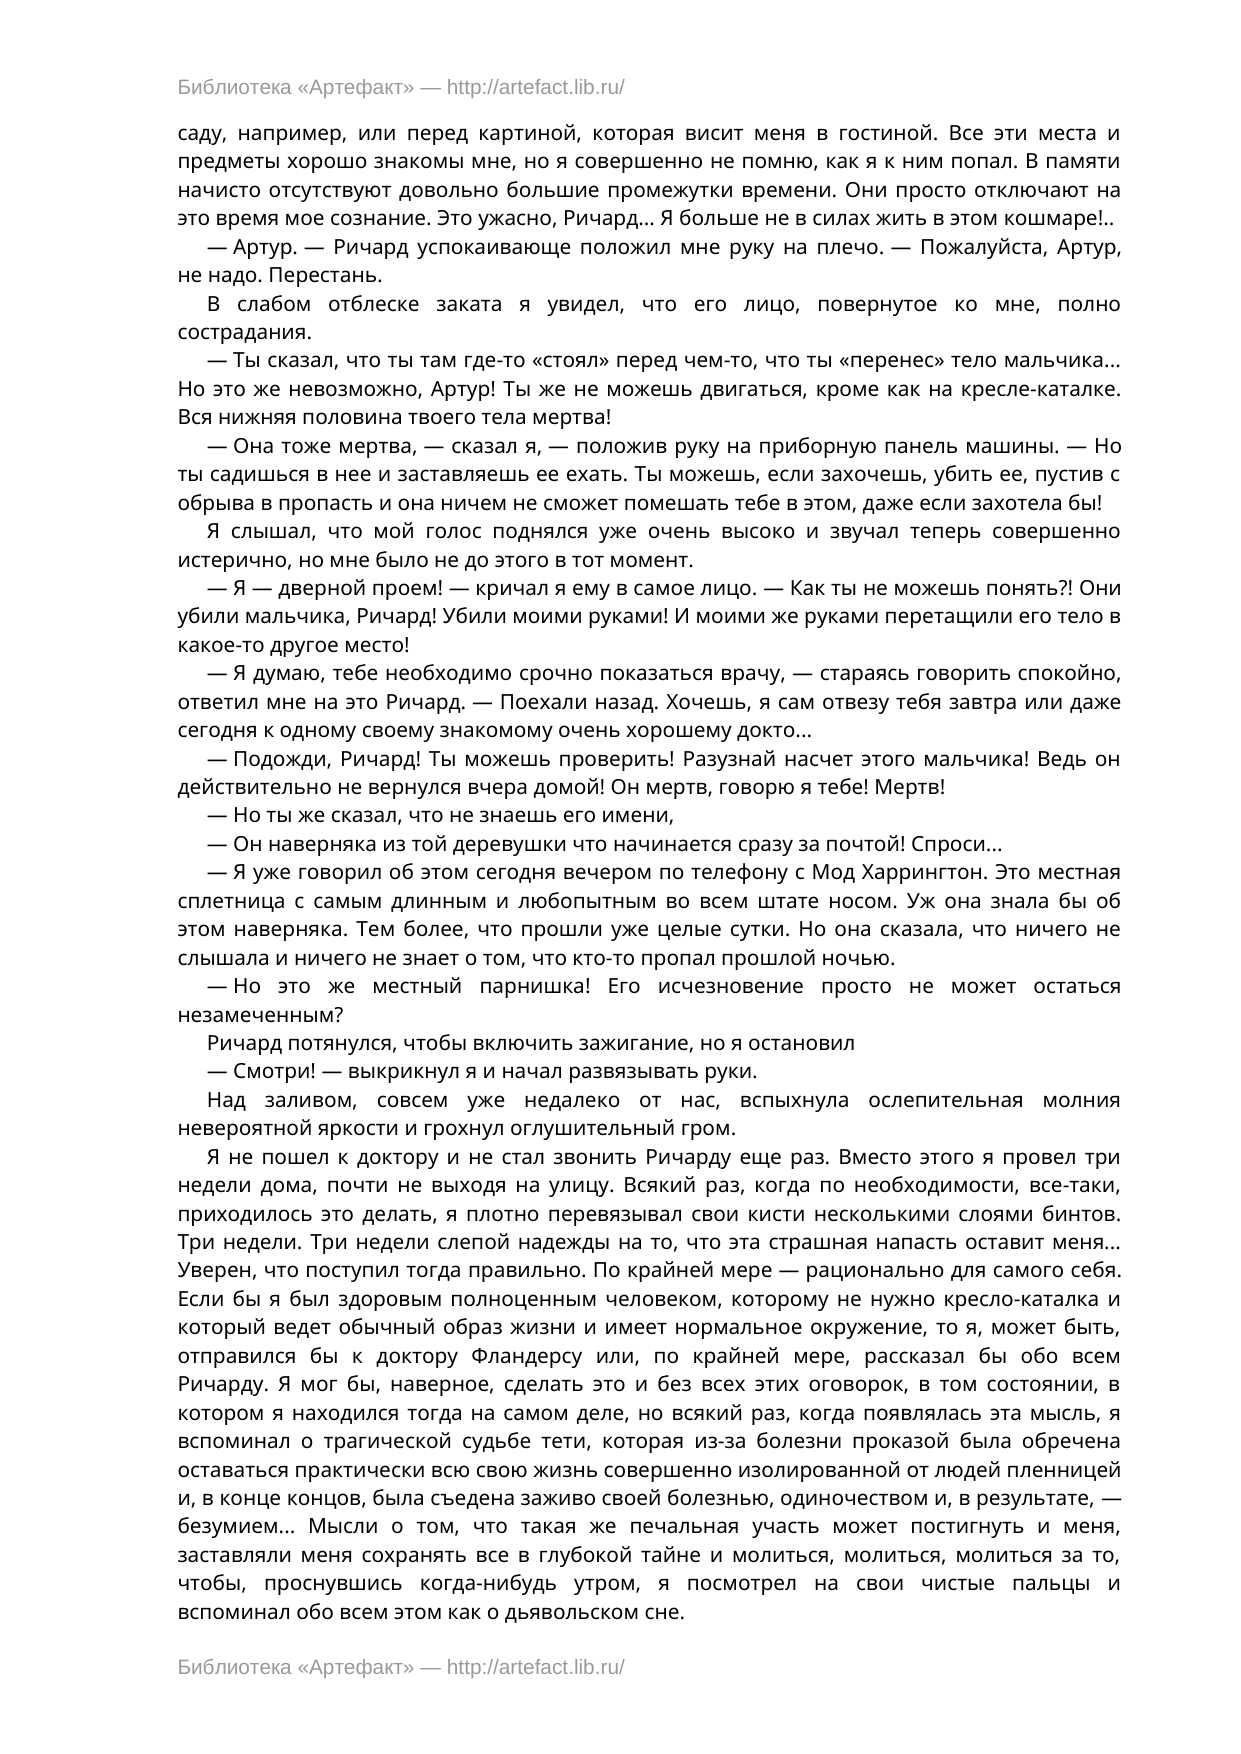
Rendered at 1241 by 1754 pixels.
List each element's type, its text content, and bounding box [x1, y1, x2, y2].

text Я слышал, что мой голос поднялся уже очень высоко и звучал теперь совершенно истерично, но мне было не до этого в тот момент. [177, 516, 1122, 573]
text Я не пошел к доктору и не стал звонить Ричарду еще раз. Вместо этого я провел три недели дома, почти не выходя на улицу. Всякий раз, когда по необходимости, все-таки, приходилось это делать, я плотно перевязывал свои кисти несколькими слоями бинтов. Три недели. Три недели слепой надежды на то, что эта страшная напасть оставит меня... Уверен, что поступил тогда правильно. По крайней мере — рационально для самого себя. Если бы я был здоровым полноценным человеком, которому не нужно кресло-каталка и который ведет обычный образ жизни и имеет нормальное окружение, то я, может быть, отправился бы к доктору Фландерсу или, по крайней мере, рассказал бы обо всем Ричарду. Я мог бы, наверное, сделать это и без всех этих оговорок, в том состоянии, в котором я находился тогда на самом деле, но всякий раз, когда появлялась эта мысль, я вспоминал о трагической судьбе тети, которая из-за болезни проказой была обречена оставаться практически всю свою жизнь совершенно изолированной от людей пленницей и, в конце концов, была съедена заживо своей болезнью, одиночеством и, в результате, — безумием... Мысли о том, что такая же печальная участь может постигнуть и меня, заставляли меня сохранять все в глубокой тайне и молиться, молиться, молиться за то, чтобы, проснувшись когда-нибудь утром, я посмотрел на свои чистые пальцы и вспоминал обо всем этом как о дьявольском сне. [177, 1142, 1122, 1625]
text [177, 118, 1122, 232]
text Над заливом, совсем уже недалеко от нас, вспыхнула ослепительная молния невероятной яркости и грохнул оглушительный гром. [177, 1085, 1122, 1142]
text — Он наверняка из той деревушки что начинается сразу за почтой! Спроси... [177, 829, 1122, 857]
text — Но ты же сказал, что не знаешь его имени, [177, 801, 1122, 829]
text — Я — дверной проем! — кричал я ему в самое лицо. — Как ты не можешь понять?! Они убили мальчика, Ричард! Убили моими руками! И моими же руками перетащили его тело в какое-то другое место! [177, 573, 1122, 658]
text — Она тоже мертва, — сказал я, — положив руку на приборную панель машины. — Но ты садишься в нее и заставляешь ее ехать. Ты можешь, если захочешь, убить ее, пустив с обрыва в пропасть и она ничем не сможет помешать тебе в этом, даже если захотела бы! [177, 431, 1122, 516]
text — Но это же местный парнишка! Его исчезновение просто не может остаться незамеченным? [177, 971, 1122, 1028]
text Ричард потянулся, чтобы включить зажигание, но я остановил [177, 1028, 1122, 1057]
text — Я думаю, тебе необходимо срочно показаться врачу, — стараясь говорить спокойно, ответил мне на это Ричард. — Поехали назад. Хочешь, я сам отвезу тебя завтра или даже сегодня к одному своему знакомому очень хорошему докто... [177, 658, 1122, 744]
text — Я уже говорил об этом сегодня вечером по телефону с Мод Харрингтон. Это местная сплетница с самым длинным и любопытным во всем штате носом. Уж она знала бы об этом наверняка. Тем более, что прошли уже целые сутки. Но она сказала, что ничего не слышала и ничего не знает о том, что кто-то пропал прошлой ночью. [177, 857, 1122, 971]
text — Ты сказал, что ты там где-то «стоял» перед чем-то, что ты «перенес» тело мальчика... Но это же невозможно, Артур! Ты же не можешь двигаться, кроме как на кресле-каталке. Вся нижняя половина твоего тела мертва! [177, 346, 1122, 431]
text — Артур. — Ричард успокаивающе положил мне руку на плечо. — Пожалуйста, Артур, не надо. Перестань. [177, 232, 1122, 289]
text В слабом отблеске заката я увидел, что его лицо, повернутое ко мне, полно сострадания. [177, 289, 1122, 346]
text — Смотри! — выкрикнул я и начал развязывать руки. [177, 1057, 1122, 1085]
text — Подожди, Ричард! Ты можешь проверить! Разузнай насчет этого мальчика! Ведь он действительно не вернулся вчера домой! Он мертв, говорю я тебе! Мертв! [177, 744, 1122, 801]
